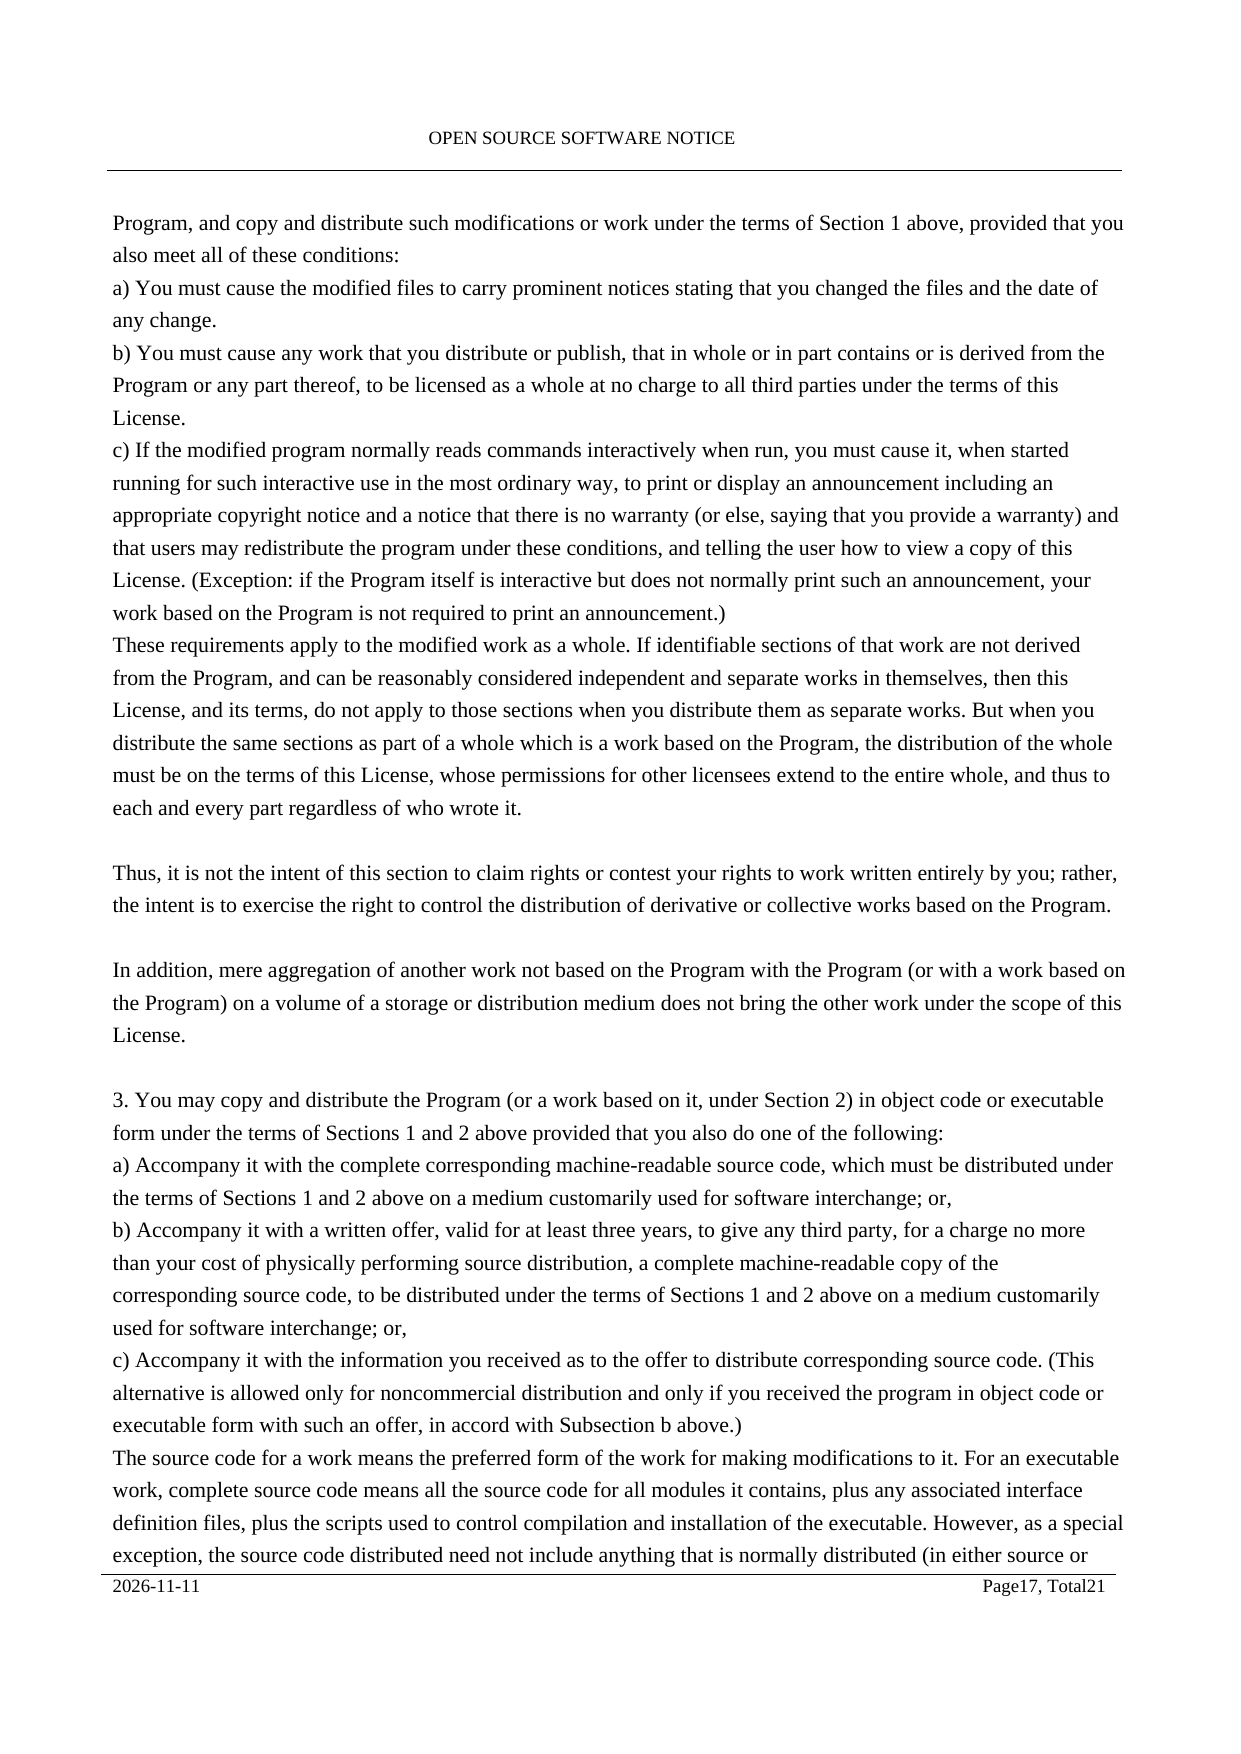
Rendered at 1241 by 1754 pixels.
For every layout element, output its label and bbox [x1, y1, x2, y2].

text [112, 206, 1128, 1571]
